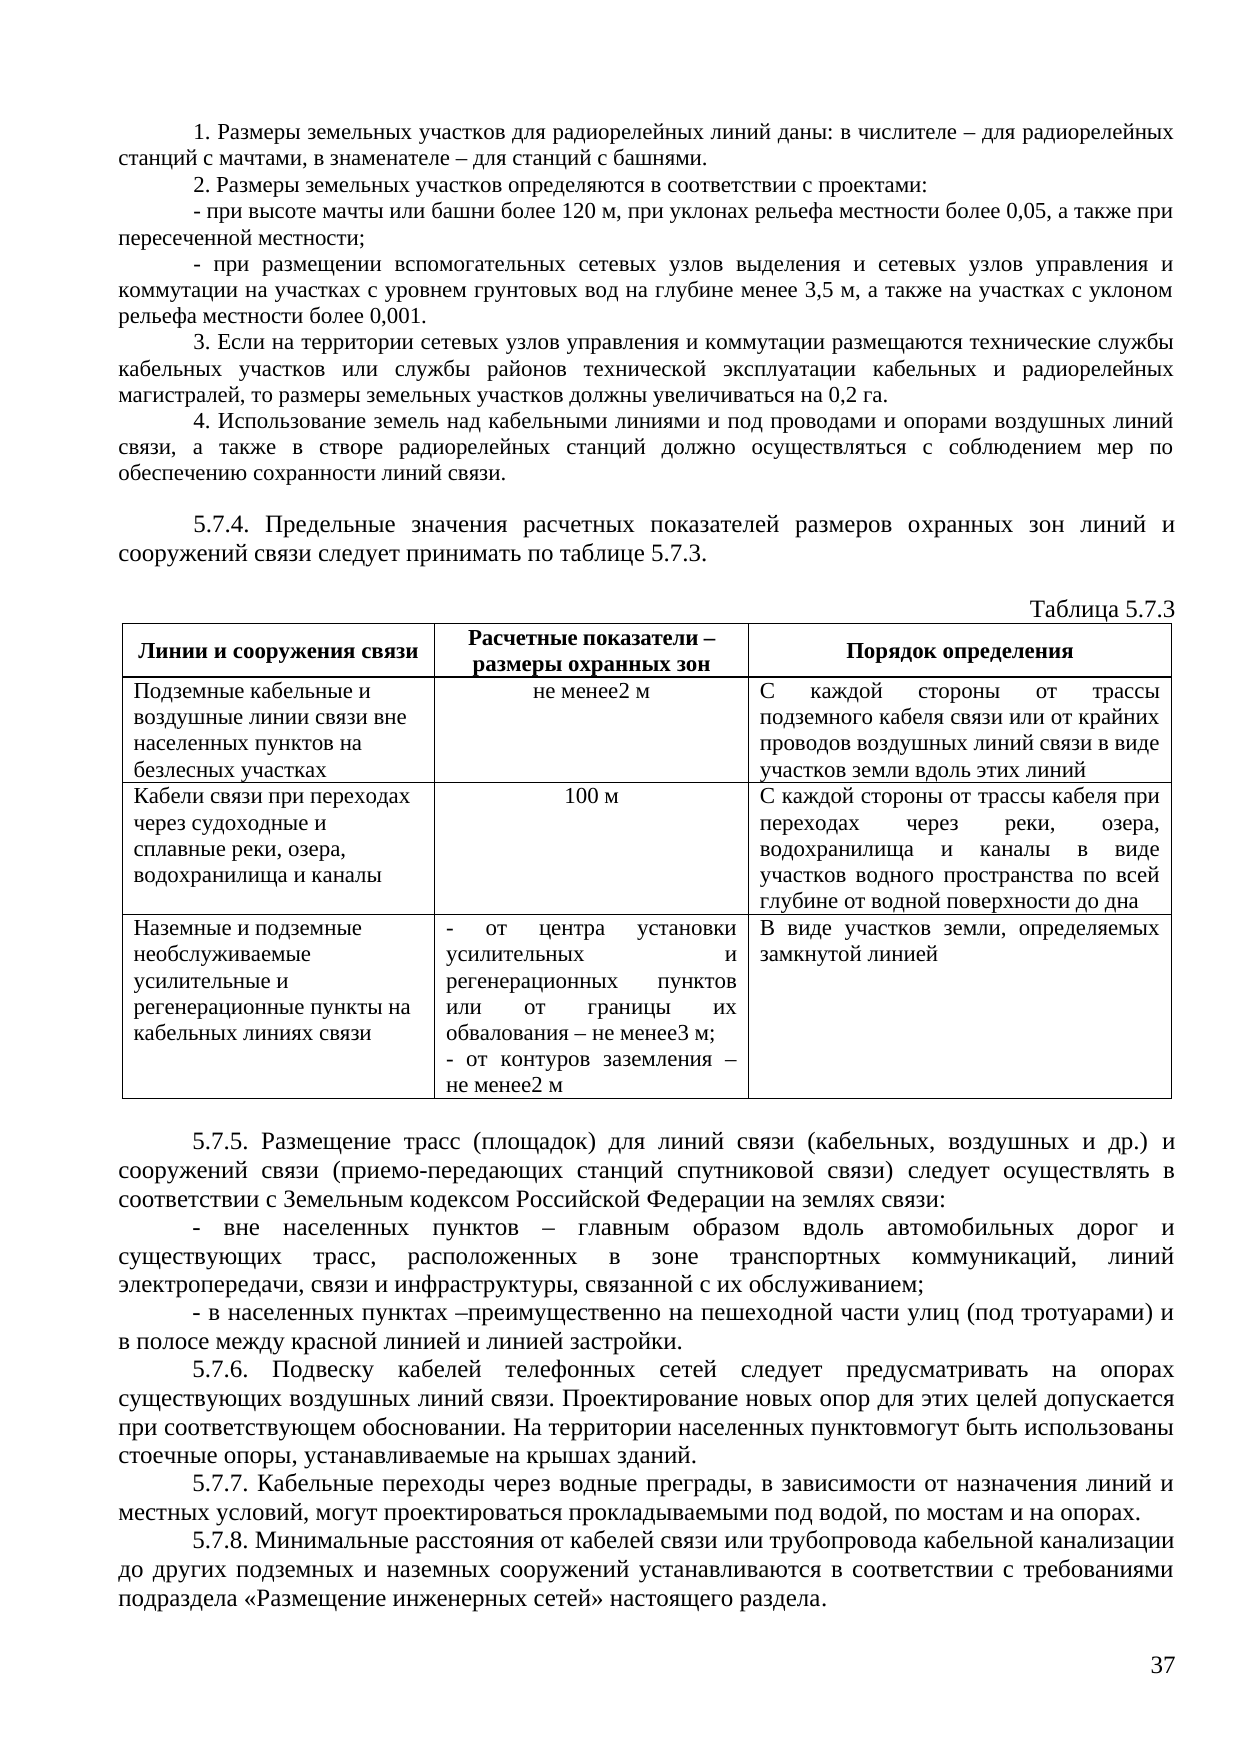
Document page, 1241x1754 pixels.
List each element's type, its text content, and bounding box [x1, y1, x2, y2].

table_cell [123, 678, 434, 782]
text 4. Использование земель над кабельными линиями и под проводами и опорами воздушных линий связи, а также в створе радиорелейных станций должно осуществляться с соблюдением мер по обеспечению сохранности линий связи. [118, 407, 1175, 486]
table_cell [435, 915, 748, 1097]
text - в населенных пунктах –преимущественно на пешеходной части улиц (под тротуарами) и в полосе между красной линией и линией застройки. [118, 1298, 1175, 1355]
text 5.7.7. Кабельные переходы через водные преграды, в зависимости от назначения линий и местных условий, могут проектироваться прокладываемыми под водой, по мостам и на опорах. [118, 1469, 1175, 1526]
text 5.7.6. Подвеску кабелей телефонных сетей следует предусматривать на опорах существующих воздушных линий связи. Проектирование новых опор для этих целей допускается при соответствующем обосновании. На территории населенных пунктовмогут быть использованы стоечные опоры, устанавливаемые на крышах зданий. [118, 1355, 1175, 1469]
text 5.7.8. Минимальные расстояния от кабелей связи или трубопровода кабельной канализации до других подземных и наземных сооружений устанавливаются в соответствии с требованиями подраздела «Размещение инженерных сетей» настоящего раздела. [118, 1526, 1175, 1612]
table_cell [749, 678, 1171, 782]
text 2. Размеры земельных участков определяются в соответствии с проектами: [118, 171, 1175, 197]
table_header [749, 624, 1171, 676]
text 3. Если на территории сетевых узлов управления и коммутации размещаются технические службы кабельных участков или службы районов технической эксплуатации кабельных и радиорелейных магистралей, то размеры земельных участков должны увеличиваться на 0,2 га. [118, 329, 1175, 407]
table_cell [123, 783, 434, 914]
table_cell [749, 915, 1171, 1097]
text 1. Размеры земельных участков для радиорелейных линий даны: в числителе – для радиорелейных станций с мачтами, в знаменателе – для станций с башнями. [118, 118, 1175, 171]
text - вне населенных пунктов – главным образом вдоль автомобильных дорог и существующих трасс, расположенных в зоне транспортных коммуникаций, линий электропередачи, связи и инфраструктуры, связанной с их обслуживанием; [118, 1212, 1175, 1298]
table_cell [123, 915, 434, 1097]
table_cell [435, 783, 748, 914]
text 5.7.5. Размещение трасс (площадок) для линий связи (кабельных, воздушных и др.) и сооружений связи (приемо-передающих станций спутниковой связи) следует осуществлять в соответствии с Земельным кодексом Российской Федерации на землях связи: [118, 1127, 1175, 1212]
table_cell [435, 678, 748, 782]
text - при размещении вспомогательных сетевых узлов выделения и сетевых узлов управления и коммутации на участках с уровнем грунтовых вод на глубине менее 3,5 м, а также на участках с уклоном рельефа местности более 0,001. [118, 250, 1175, 329]
text - при высоте мачты или башни более 120 м, при уклонах рельефа местности более 0,05, а также при пересеченной местности; [118, 197, 1175, 250]
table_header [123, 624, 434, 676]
text Таблица 5.7.3 [118, 595, 1175, 623]
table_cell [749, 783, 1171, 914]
text 5.7.4. Предельные значения расчетных показателей размеров охранных зон линий и сооружений связи следует принимать по таблице 5.7.3. [118, 509, 1175, 566]
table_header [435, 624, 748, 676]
